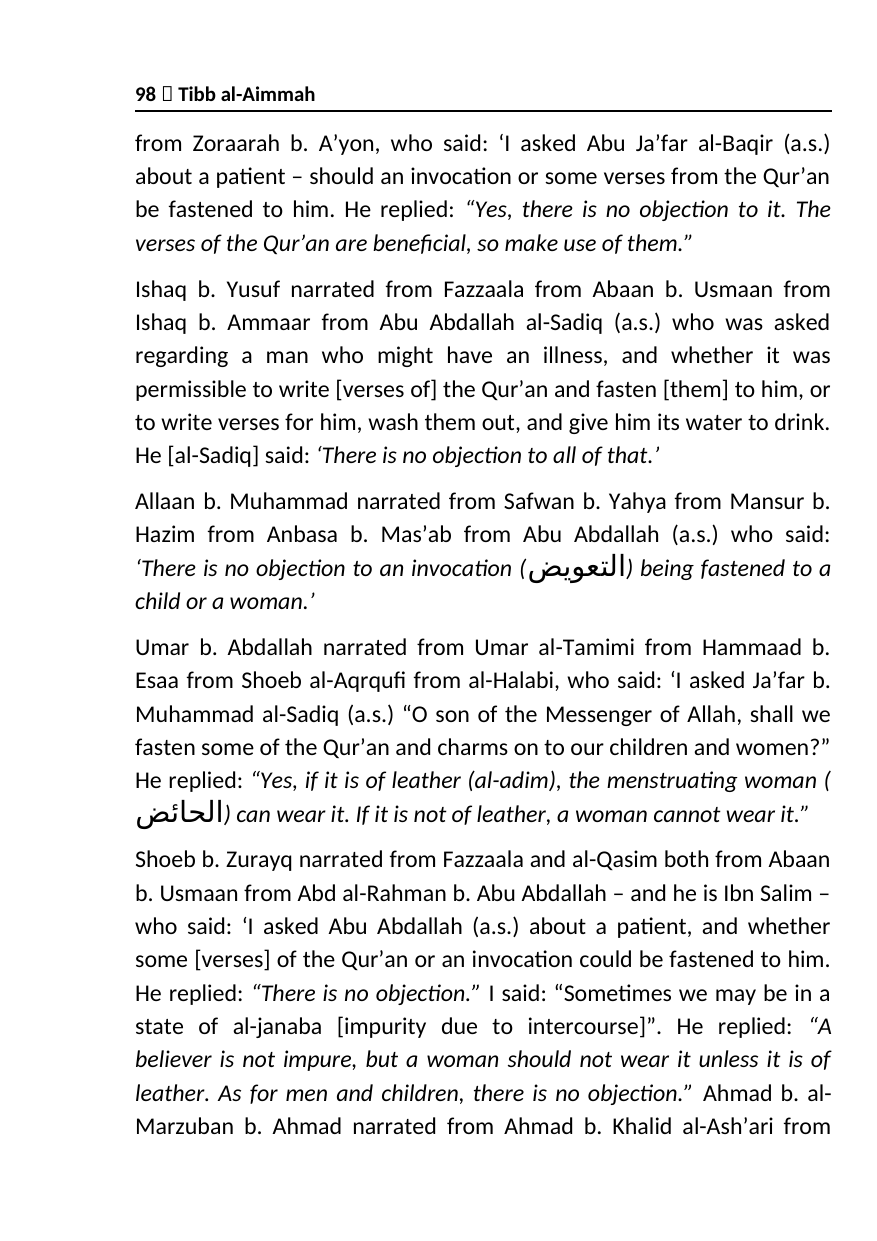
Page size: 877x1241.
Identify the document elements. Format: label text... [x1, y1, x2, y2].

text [135, 124, 832, 258]
text Ishaq b. Yusuf narrated from Fazzaala from Abaan b. Usmaan from Ishaq b. Ammaar from Abu Abdallah al-Sadiq (a.s.) who was asked regarding a man who might have an illness, and whether it was permissible to write [verses of] the Qur’an and fasten [them] to him, or to write verses for him, wash them out, and give him its water to drink. He [al-Sadiq] said: ‘There is no objection to all of that.’ [135, 270, 832, 470]
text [135, 841, 832, 1141]
text Umar b. Abdallah narrated from Umar al-Tamimi from Hammaad b. Esaa from Shoeb al-Aqrqufi from al-Halabi, who said: ‘I asked Ja’far b. Muhammad al-Sadiq (a.s.) “O son of the Messenger of Allah, shall we fasten some of the Qur’an and charms on to our children and women?” He replied: “Yes, if it is of leather (al-adim), the menstruating woman (الحائض) can wear it. If it is not of leather, a woman cannot wear it.” [135, 629, 832, 829]
text Allaan b. Muhammad narrated from Safwan b. Yahya from Mansur b. Hazim from Anbasa b. Mas’ab from Abu Abdallah (a.s.) who said: ‘There is no objection to an invocation (التعويض) being fastened to a child or a woman.’ [135, 483, 832, 616]
